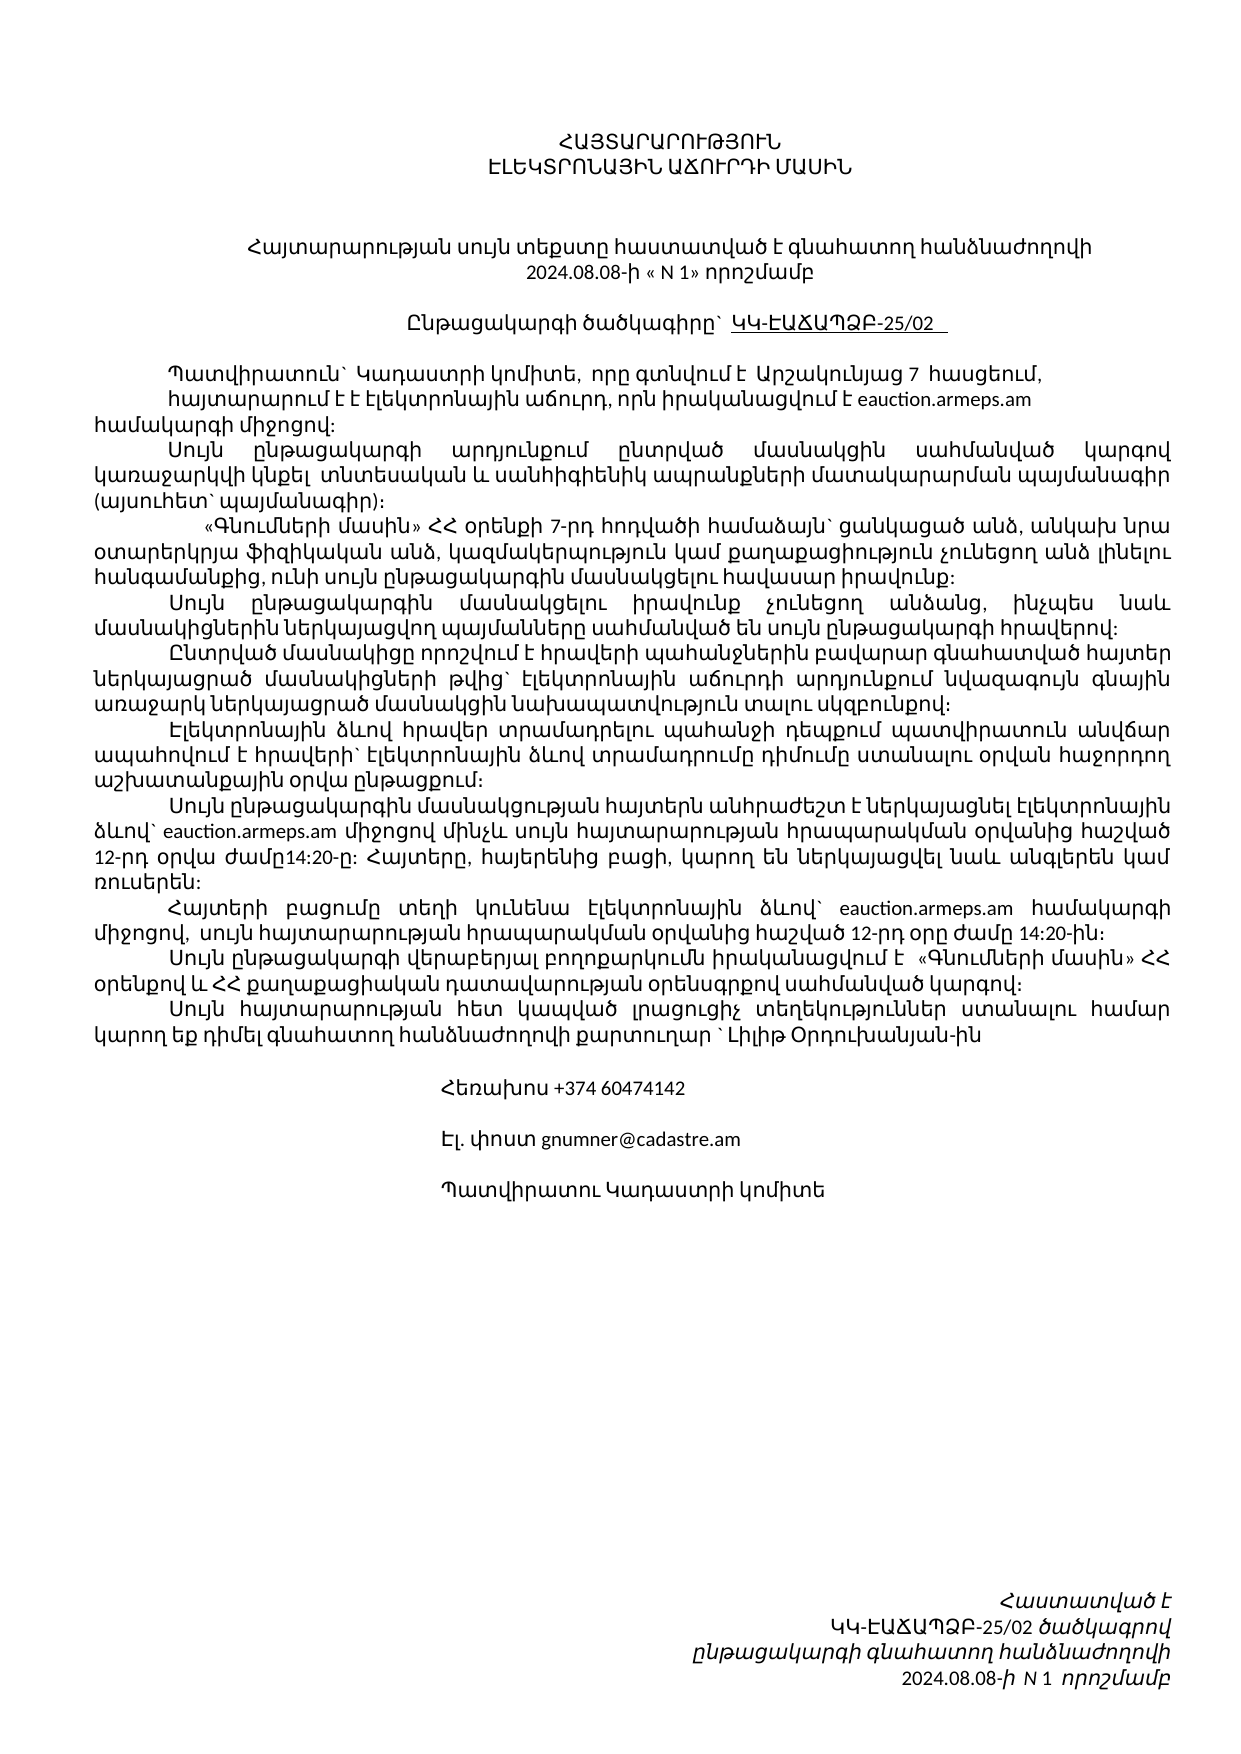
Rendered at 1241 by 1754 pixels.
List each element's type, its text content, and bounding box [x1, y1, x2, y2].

text Էլեկտրոնային ձևով հրավեր տրամադրելու պահանջի դեպքում պատվիրատուն անվճար ապահովում է հրավերի` էլեկտրոնային ձևով տրամադրումը դիմումը ստանալու օրվան հաջորդող աշխատանքային օրվա ընթացքում։ [94, 717, 1171, 793]
text ՀԱՅՏԱՐԱՐՈՒԹՅՈՒՆ [94, 129, 1171, 154]
text Ընթացակարգի ծածկագիրը` ԿԿ-ԷԱՃԱՊՁԲ-25/02 [94, 310, 1171, 336]
text ԿԿ-ԷԱՃԱՊՁԲ-25/02 ծածկագրով [94, 1614, 1171, 1639]
text Սույն ընթացակարգին մասնակցության հայտերն անհրաժեշտ է ներկայացնել էլեկտրոնային ձևով` eauction.armeps.am միջոցով մինչև սույն հայտարարության հրապարակման օրվանից հաշված 12-րդ օրվա ժամը14:20-ը: Հայտերը, հայերենից բացի, կարող են ներկայացվել նաև անգլերեն կամ ռուսերեն: [94, 793, 1171, 895]
text Սույն ընթացակարգին մասնակցելու իրավունք չունեցող անձանց, ինչպես նաև մասնակիցներին ներկայացվող պայմանները սահմանված են սույն ընթացակարգի հրավերով: [94, 590, 1171, 641]
text Սույն ընթացակարգի վերաբերյալ բողոքարկումն իրականացվում է «Գնումների մասին» ՀՀ օրենքով և ՀՀ քաղաքացիական դատավարության օրենսգրքով սահմանված կարգով։ [94, 946, 1171, 996]
text «Գնումների մասին» ՀՀ օրենքի 7-րդ հոդվածի համաձայն` ցանկացած անձ, անկախ նրա օտարերկրյա ֆիզիկական անձ, կազմակերպություն կամ քաղաքացիություն չունեցող անձ լինելու հանգամանքից, ունի սույն ընթացակարգին մասնակցելու հավասար իրավունք: [94, 513, 1171, 590]
text 2024.08.08 -ի N 1 որոշմամբ [94, 1665, 1171, 1690]
text Հայտարարության սույն տեքստը հաստատված է գնահատող հանձնաժողովի [94, 234, 1171, 259]
text Պատվիրատուն` Կադաստրի կոմիտե, որը գտնվում է Արշակունյաց 7 հասցեում, [94, 361, 1171, 386]
text Սույն ընթացակարգի արդյունքում ընտրված մասնակցին սահմանված կարգով կառաջարկվի կնքել տնտեսական և սանհիգիենիկ ապրանքների մատակարարման պայմանագիր (այսուհետ` պայմանագիր)։ [94, 437, 1171, 513]
text Հաստատված է [94, 1589, 1171, 1614]
text հայտարարում է է էլեկտրոնային աճուրդ, որն իրականացվում է eauction.armeps.am համակարգի միջոցով: [94, 386, 1171, 437]
text Հեռախոս +374 60474142 [94, 1076, 1171, 1101]
text Հայտերի բացումը տեղի կունենա էլեկտրոնային ձևով` eauction.armeps.am համակարգի միջոցով, սույն հայտարարության հրապարակման օրվանից հաշված 12-րդ օրը ժամը 14:20-ին։ [94, 895, 1171, 946]
text 2024.08.08 -ի « N 1» որոշմամբ [94, 259, 1171, 285]
text Սույն հայտարարության հետ կապված լրացուցիչ տեղեկություններ ստանալու համար կարող եք դիմել գնահատող հանձնաժողովի քարտուղար ` Լիլիթ Օրդուխանյան-ին [94, 996, 1171, 1047]
text Ընտրված մասնակիցը որոշվում է հրավերի պահանջներին բավարար գնահատված հայտեր ներկայացրած մասնակիցների թվից` էլեկտրոնային աճուրդի արդյունքում նվազագույն գնային առաջարկ ներկայացրած մասնակցին նախապատվություն տալու սկզբունքով։ [94, 641, 1171, 717]
text Պատվիրատու Կադաստրի կոմիտե [94, 1177, 1171, 1203]
text ԷԼԵԿՏՐՈՆԱՅԻՆ ԱՃՈՒՐԴԻ ՄԱՍԻՆ [94, 154, 1171, 180]
text ընթացակարգի գնահատող հանձնաժողովի [94, 1639, 1171, 1665]
text Էլ. փոստ gnumner@cadastre.am [94, 1126, 1171, 1152]
